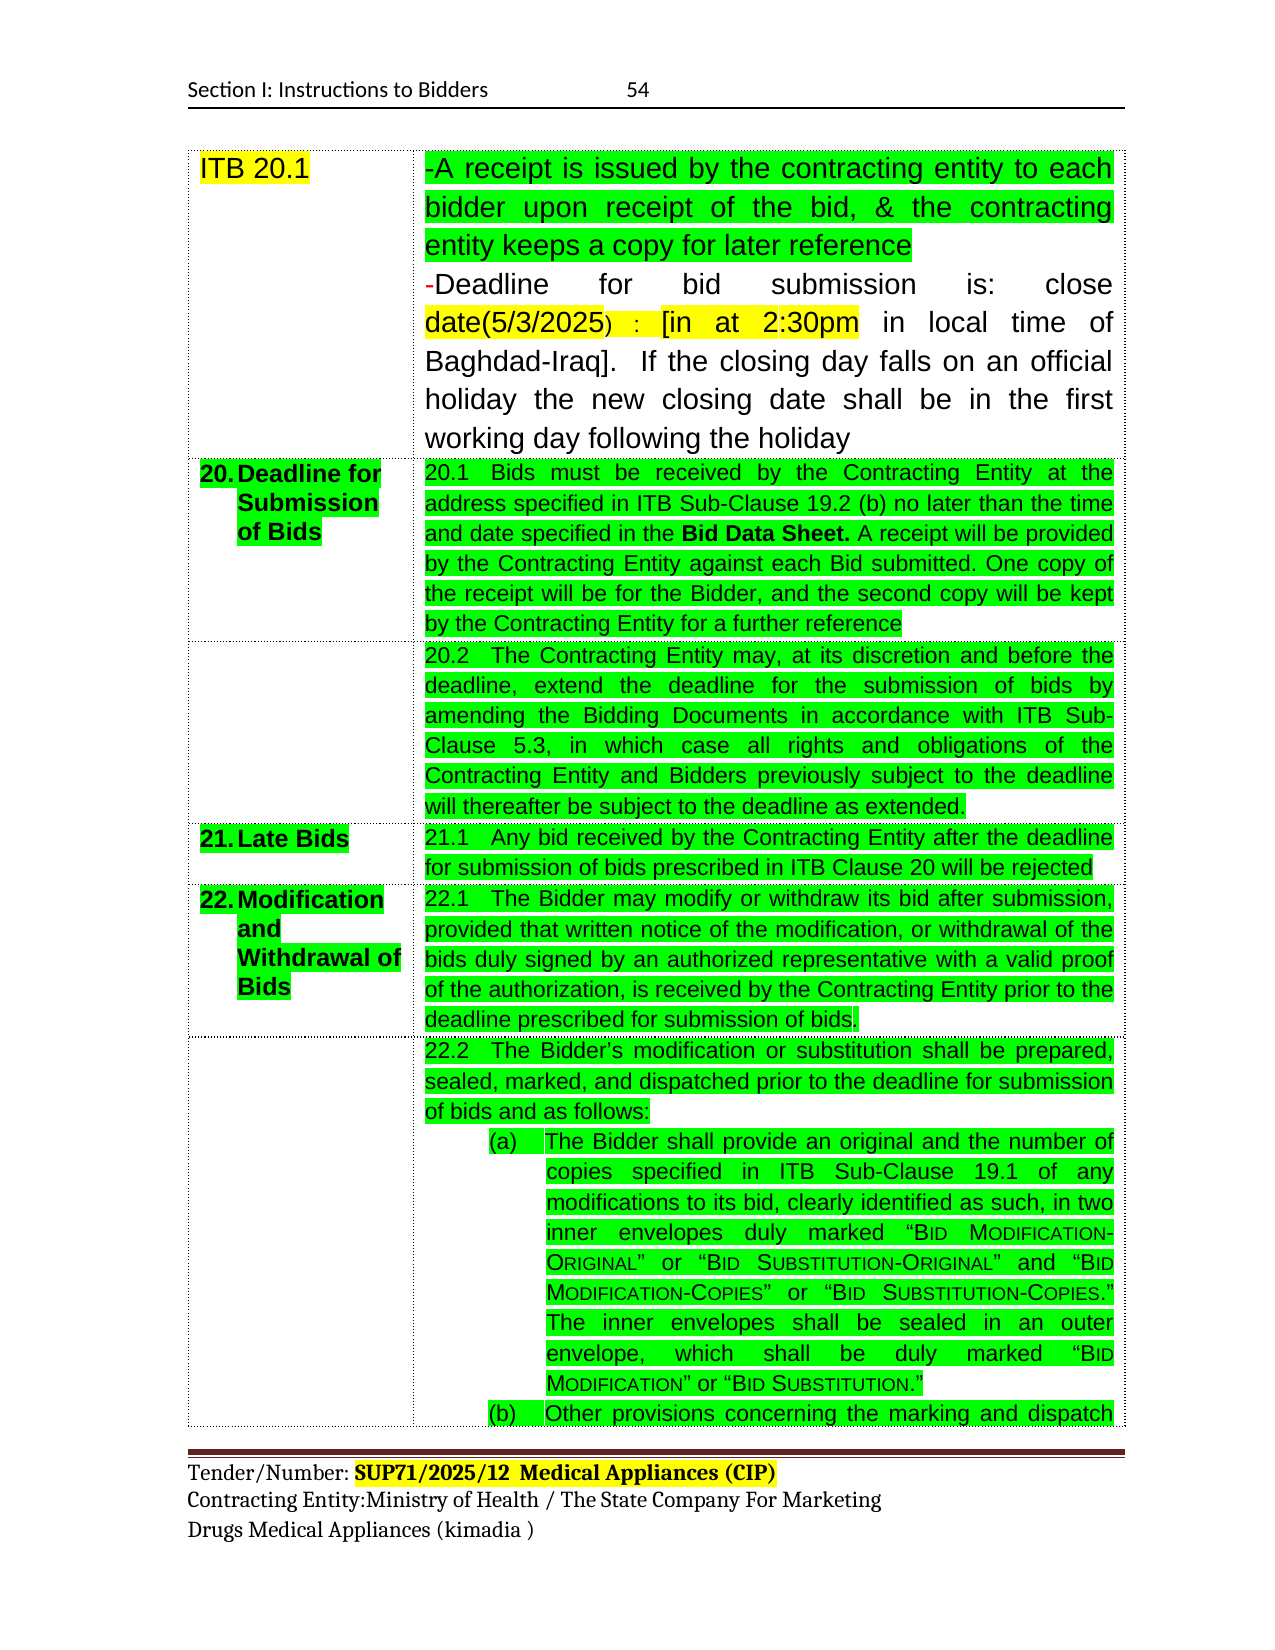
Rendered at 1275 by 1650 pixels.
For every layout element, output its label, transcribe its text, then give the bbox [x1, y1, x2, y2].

table_cell 20. Deadline for Submission of Bids [188, 458, 413, 641]
table_cell 22.1 The Bidder may modify or withdraw its bid after submission, provided that written notice of the modification, or withdrawal of the bids duly signed by an authorized representative with a valid proof of the authorization, is received by the Contracting Entity prior to the deadline prescribed for submission of bids. [413, 884, 1125, 1036]
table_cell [413, 1036, 1125, 1426]
table_cell 22. Modification and Withdrawal of Bids [188, 884, 413, 1036]
table_cell 20.1 Bids must be received by the Contracting Entity at the address specified in ITB Sub-Clause 19.2 (b) no later than the time and date specified in the Bid Data Sheet. A receipt will be provided by the Contracting Entity against each Bid submitted. One copy of the receipt will be for the Bidder, and the second copy will be kept by the Contracting Entity for a further reference [413, 458, 1125, 641]
table_cell 20.2 The Contracting Entity may, at its discretion and before the deadline, extend the deadline for the submission of bids by amending the Bidding Documents in accordance with ITB Sub-Clause 5.3, in which case all rights and obligations of the Contracting Entity and Bidders previously subject to the deadline will thereafter be subject to the deadline as extended. [413, 641, 1125, 823]
table_cell [188, 1036, 413, 1426]
table_cell 21. Late Bids [188, 823, 413, 884]
table_cell 21.1 Any bid received by the Contracting Entity after the deadline for submission of bids prescribed in ITB Clause 20 will be rejected [413, 823, 1125, 884]
table_cell ITB 20.1 [188, 150, 413, 458]
table_cell -A receipt is issued by the contracting entity to each bidder upon receipt of the bid, & the contracting entity keeps a copy for later reference -Deadline for bid submission is: close date(5/3/2025) : [in at 2:30pm in local time of Baghdad-Iraq]. If the closing day falls on an official holiday the new closing date shall be in the first working day following the holiday [413, 150, 1125, 458]
table_cell [188, 641, 413, 823]
